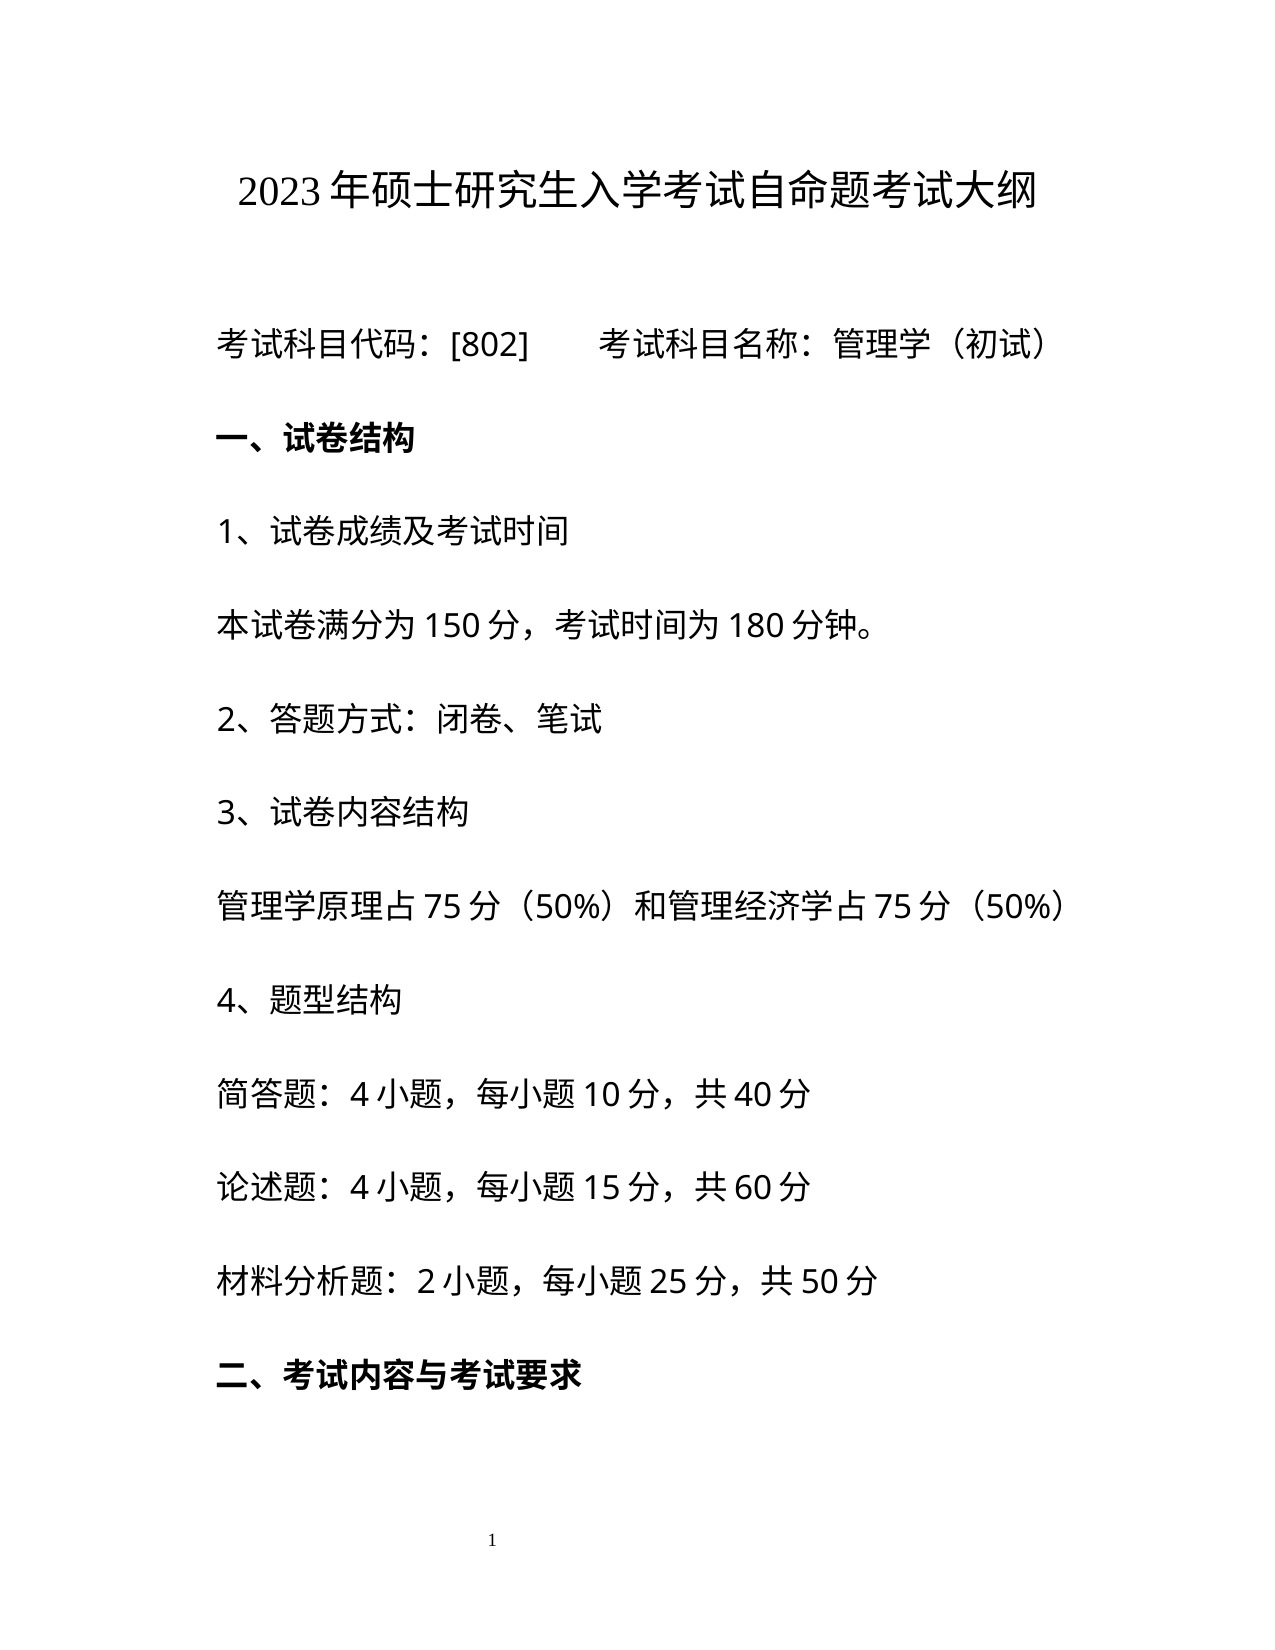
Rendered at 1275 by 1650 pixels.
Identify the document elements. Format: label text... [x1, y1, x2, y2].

text 3、试卷内容结构 [150, 773, 1125, 848]
text 2023年硕士研究生入学考试自命题考试大纲 [150, 150, 1125, 225]
text 一、试卷结构 [150, 398, 1125, 473]
text 论述题：4小题，每小题15分，共60分 [150, 1148, 1125, 1223]
text 4、题型结构 [150, 960, 1125, 1035]
text 材料分析题：2小题，每小题25分，共50分 [150, 1242, 1125, 1317]
text 简答题：4小题，每小题10分，共40分 [150, 1054, 1125, 1129]
text 考试科目代码：[802] 考试科目名称：管理学（初试） [150, 304, 1125, 379]
text 1、试卷成绩及考试时间 [150, 492, 1125, 567]
text 本试卷满分为150分，考试时间为180分钟。 [150, 585, 1125, 660]
text 2、答题方式：闭卷、笔试 [150, 679, 1125, 754]
text 二、考试内容与考试要求 [150, 1335, 1125, 1410]
text 管理学原理占75分（50%）和管理经济学占75分（50%） [150, 867, 1125, 942]
